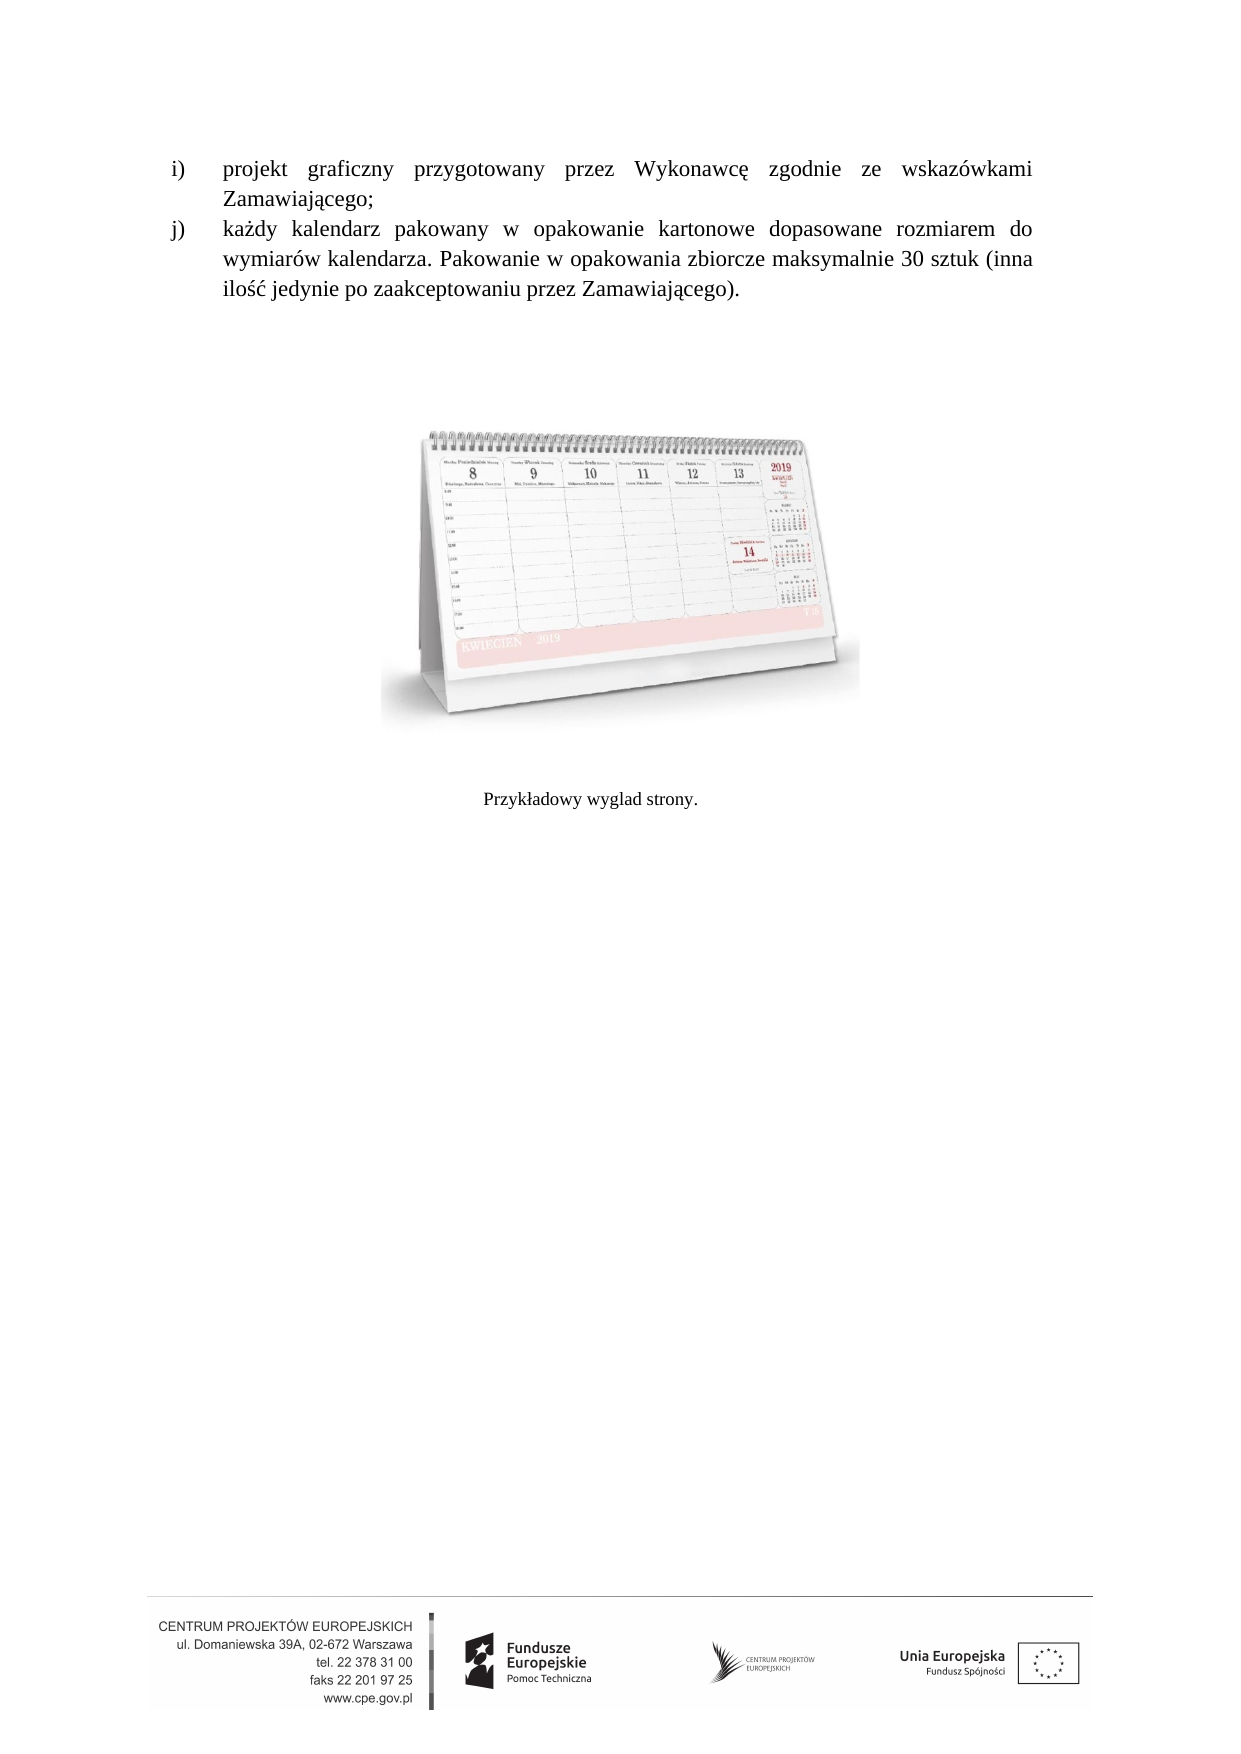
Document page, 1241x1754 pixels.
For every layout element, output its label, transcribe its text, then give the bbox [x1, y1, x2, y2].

list projekt graficzny przygotowany przez Wykonawcę zgodnie ze wskazówkami Zamawiającego; [185, 155, 1034, 211]
picture [380, 305, 860, 785]
list każdy kalendarz pakowany w opakowanie kartonowe dopasowane rozmiarem do wymiarów kalendarza. Pakowanie w opakowania zbiorcze maksymalnie 30 sztuk (inna ilość jedynie po zaakceptowaniu przez Zamawiającego). [185, 215, 1034, 302]
text Przykładowy wyglad strony. [148, 788, 1034, 810]
picture [147, 1596, 1093, 1710]
